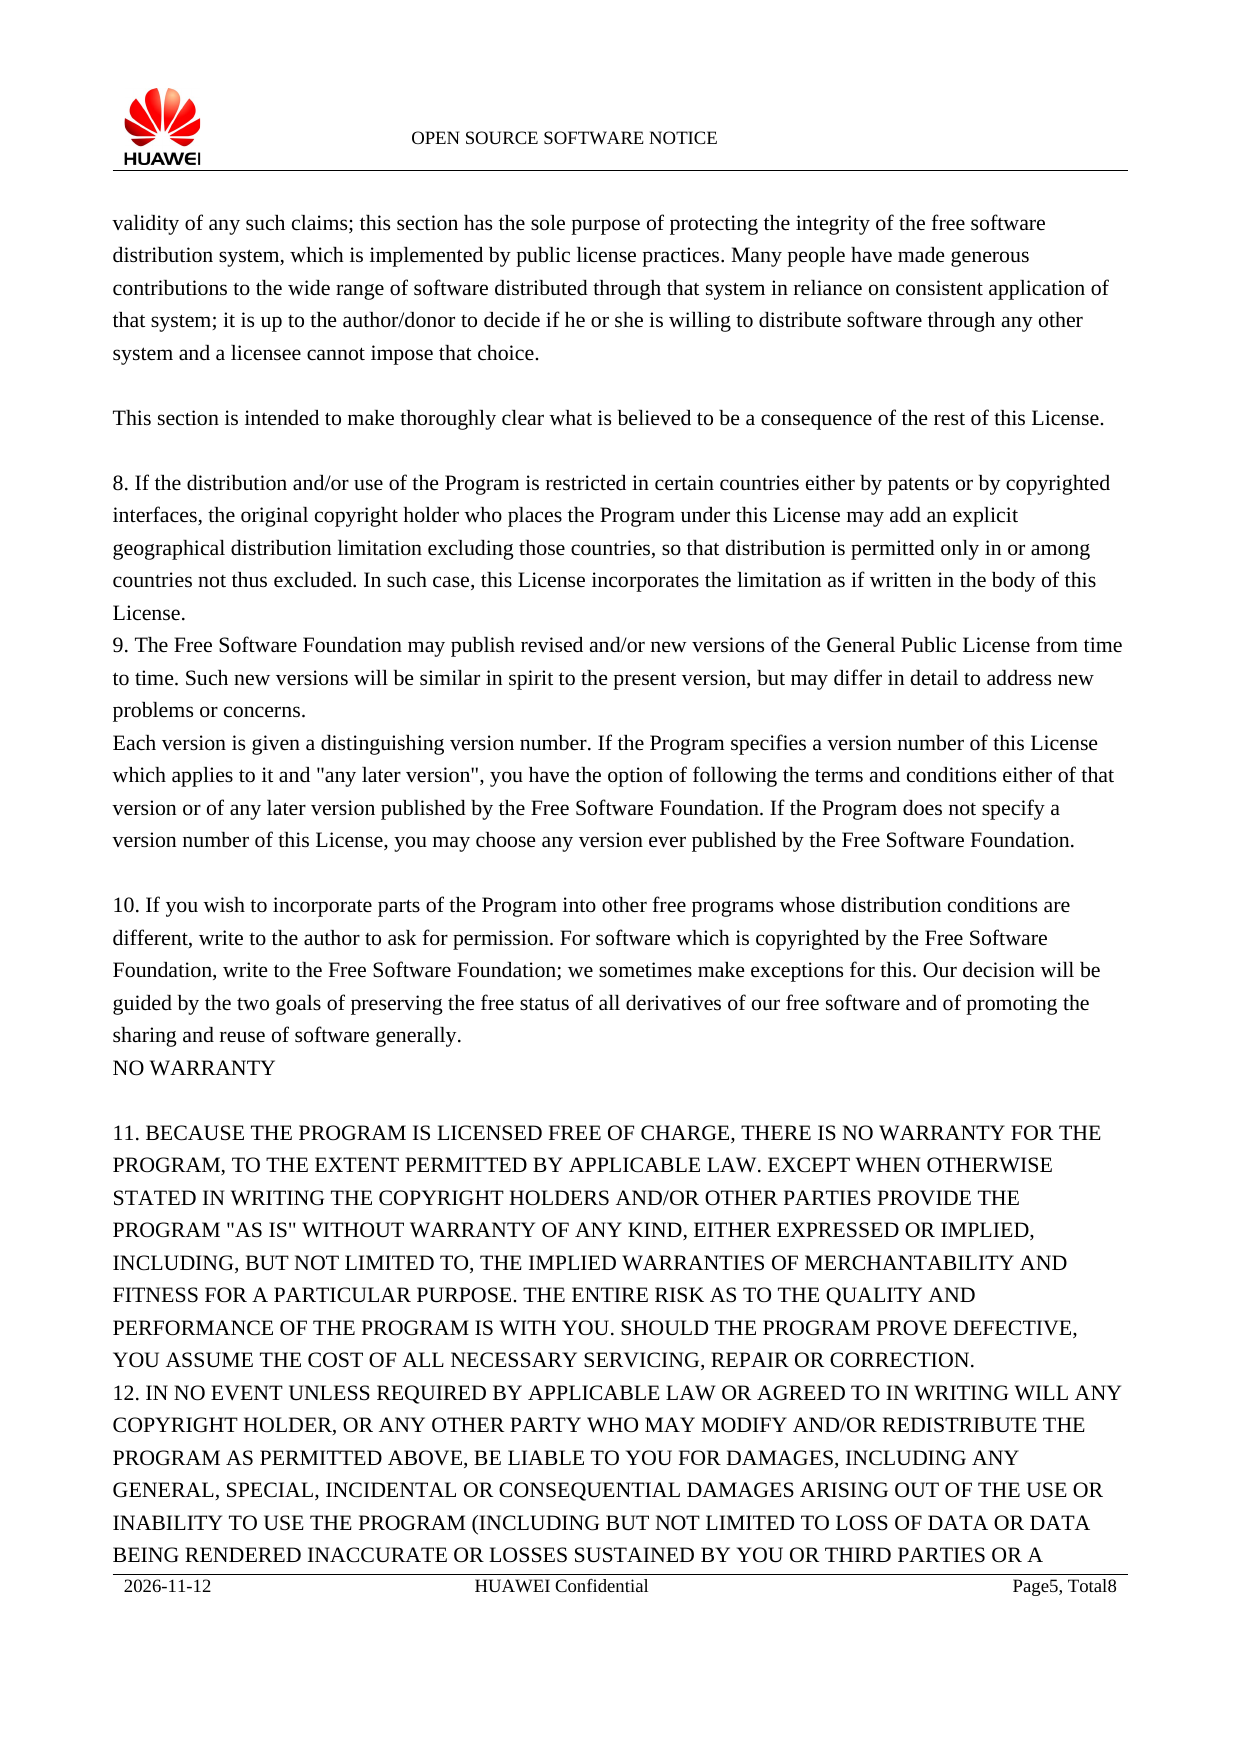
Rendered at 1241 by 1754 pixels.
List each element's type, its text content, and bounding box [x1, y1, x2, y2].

picture [124, 88, 201, 165]
